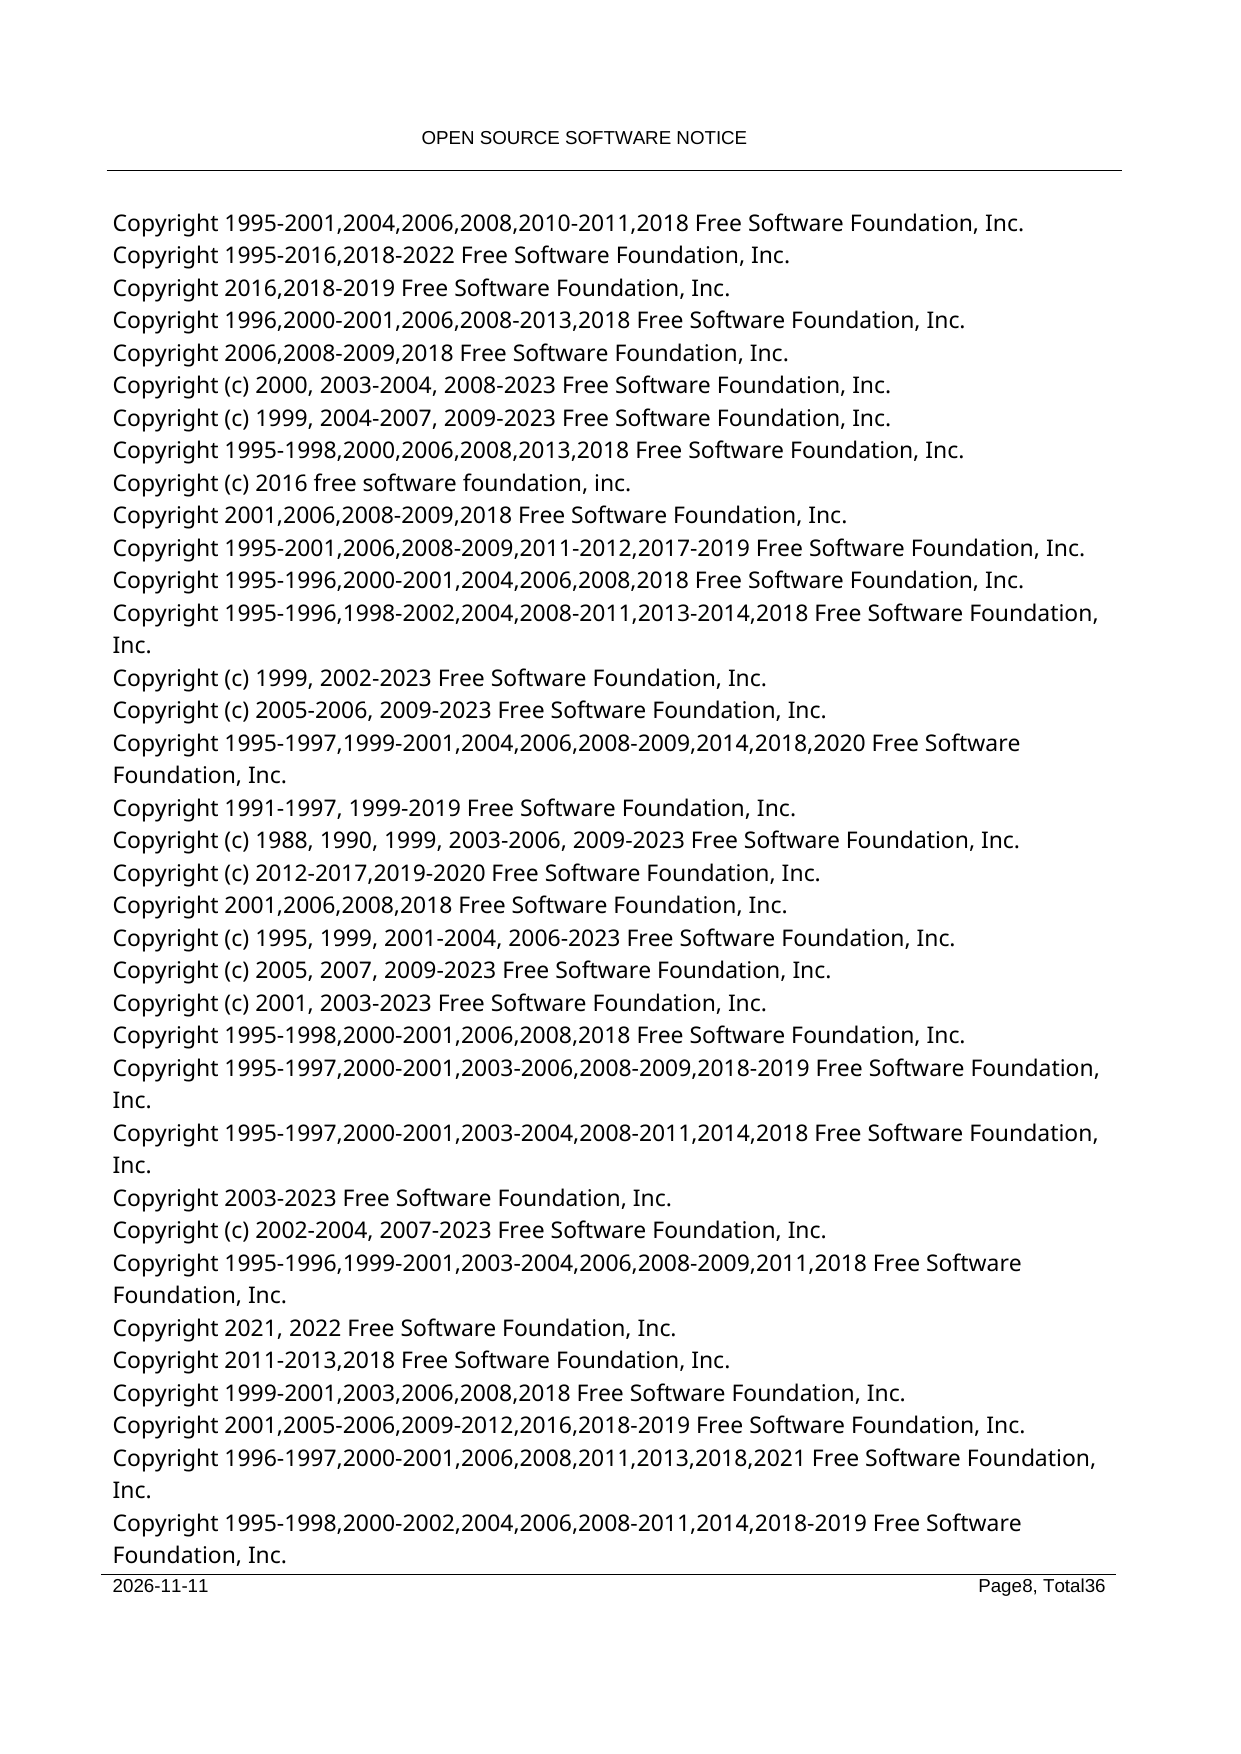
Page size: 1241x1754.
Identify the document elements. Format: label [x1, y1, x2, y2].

text [112, 206, 1128, 1571]
